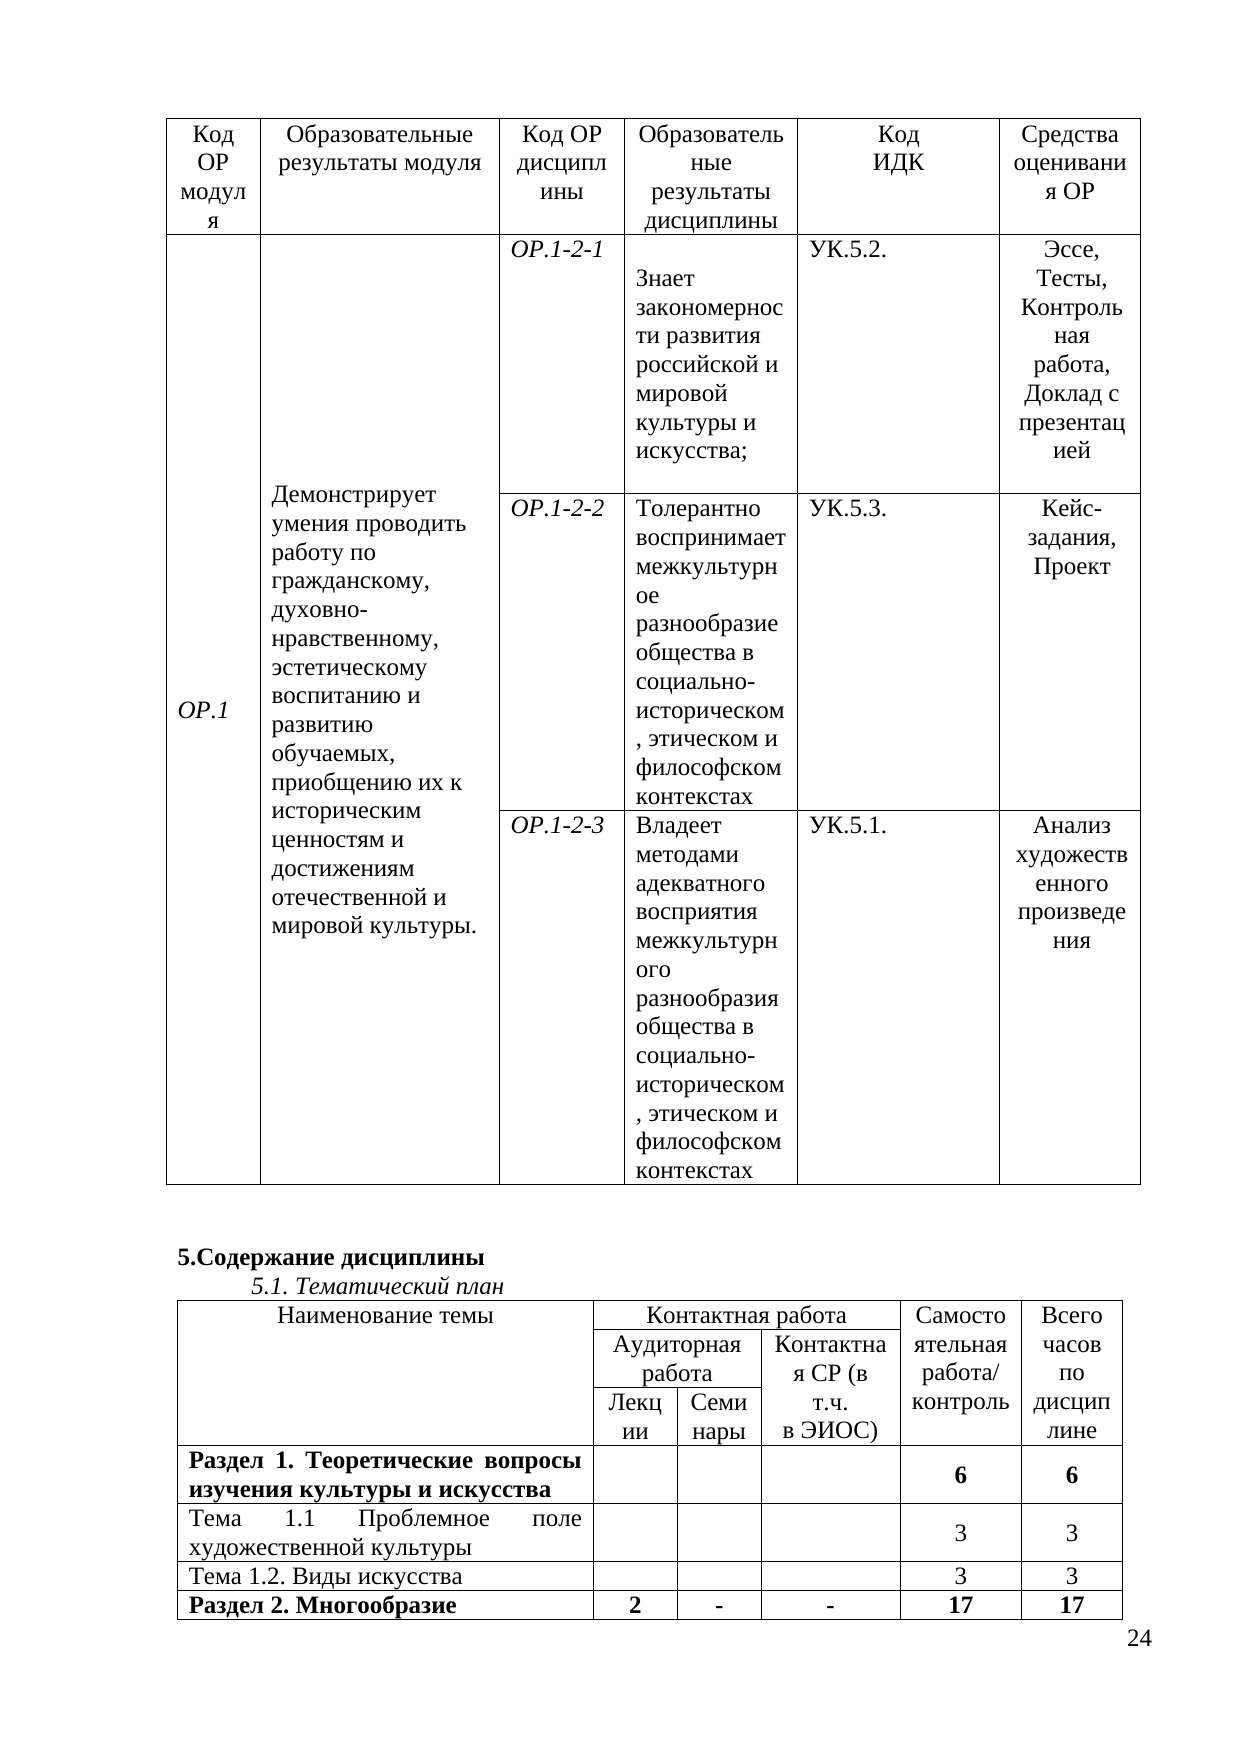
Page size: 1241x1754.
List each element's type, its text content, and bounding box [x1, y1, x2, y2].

table_cell [762, 1562, 900, 1590]
table_header Образовательные результаты дисциплины [625, 119, 797, 234]
table_header Код ОР модуля [167, 119, 260, 234]
table_cell Раздел 1. Теоретические вопросы изучения культуры и искусства [178, 1446, 593, 1503]
table_cell ОР.1-2-3 [500, 811, 624, 1184]
table_cell 3 [1022, 1504, 1122, 1561]
table_cell Толерантно воспринимает межкультурное разнообразие общества в социально-историческом, этическом и философском контекстах [625, 494, 797, 810]
table_cell - [678, 1591, 761, 1619]
table_header Самостоятельная работа/ контроль [901, 1301, 1021, 1445]
table_cell [594, 1562, 677, 1590]
table_header Наименование темы [178, 1301, 593, 1445]
table_cell УК.5.1. [798, 811, 999, 1184]
table_cell Тема 1.1 Проблемное поле художественной культуры [178, 1504, 593, 1561]
table_cell - [762, 1591, 900, 1619]
table_cell [762, 1446, 900, 1503]
table_cell Аудиторная работа [594, 1330, 761, 1387]
table_cell УК.5.3. [798, 494, 999, 810]
table_cell 6 [1022, 1446, 1122, 1503]
table_cell 3 [1022, 1562, 1122, 1590]
table_cell Лекции [594, 1388, 677, 1445]
table_header Образовательные результаты модуля [261, 119, 499, 234]
table_cell Контактная СР (в т.ч. в ЭИОС) [762, 1330, 900, 1445]
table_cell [178, 1591, 593, 1619]
table_cell ОР.1 [167, 235, 260, 1184]
table_cell ОР.1-2-1 [500, 235, 624, 493]
table_cell 3 [901, 1562, 1021, 1590]
table_cell 17 [901, 1591, 1021, 1619]
text 5.Содержание дисциплины [177, 1242, 1152, 1271]
table_cell ОР.1-2-2 [500, 494, 624, 810]
table_cell [678, 1504, 761, 1561]
table_cell Семинары [678, 1388, 761, 1445]
table_cell [594, 1446, 677, 1503]
table_cell УК.5.2. [798, 235, 999, 493]
table_cell 3 [901, 1504, 1021, 1561]
table_cell [594, 1504, 677, 1561]
table_cell [762, 1504, 900, 1561]
table_cell 6 [901, 1446, 1021, 1503]
table_header Код ИДК [798, 119, 999, 234]
table_cell 2 [594, 1591, 677, 1619]
table_cell Тема 1.2. Виды искусства [178, 1562, 593, 1590]
table_cell [678, 1446, 761, 1503]
table_cell Знает закономерности развития российской и мировой культуры и искусства; [625, 235, 797, 493]
text 5.1. Тематический план [177, 1271, 1152, 1299]
table_header Код ОР дисциплины [500, 119, 624, 234]
table_header Контактная работа [594, 1301, 900, 1329]
table_cell Кейс-задания, Проект [1000, 494, 1140, 810]
table_cell Эссе, Тесты, Контрольная работа, Доклад с презентацией [1000, 235, 1140, 493]
table_header Средства оценивания ОР [1000, 119, 1140, 234]
table_cell 17 [1022, 1591, 1122, 1619]
table_cell [678, 1562, 761, 1590]
table_cell Владеет методами адекватного восприятия межкультурного разнообразия общества в социально-историческом, этическом и философском контекстах [625, 811, 797, 1184]
table_header Всего часов по дисциплине [1022, 1301, 1122, 1445]
table_cell Демонстрирует умения проводить работу по гражданскому, духовно-нравственному, эстетическому воспитанию и развитию обучаемых, приобщению их к историческим ценностям и достижениям отечественной и мировой культуры. [261, 235, 499, 1184]
table_cell Анализ художественного произведения [1000, 811, 1140, 1184]
